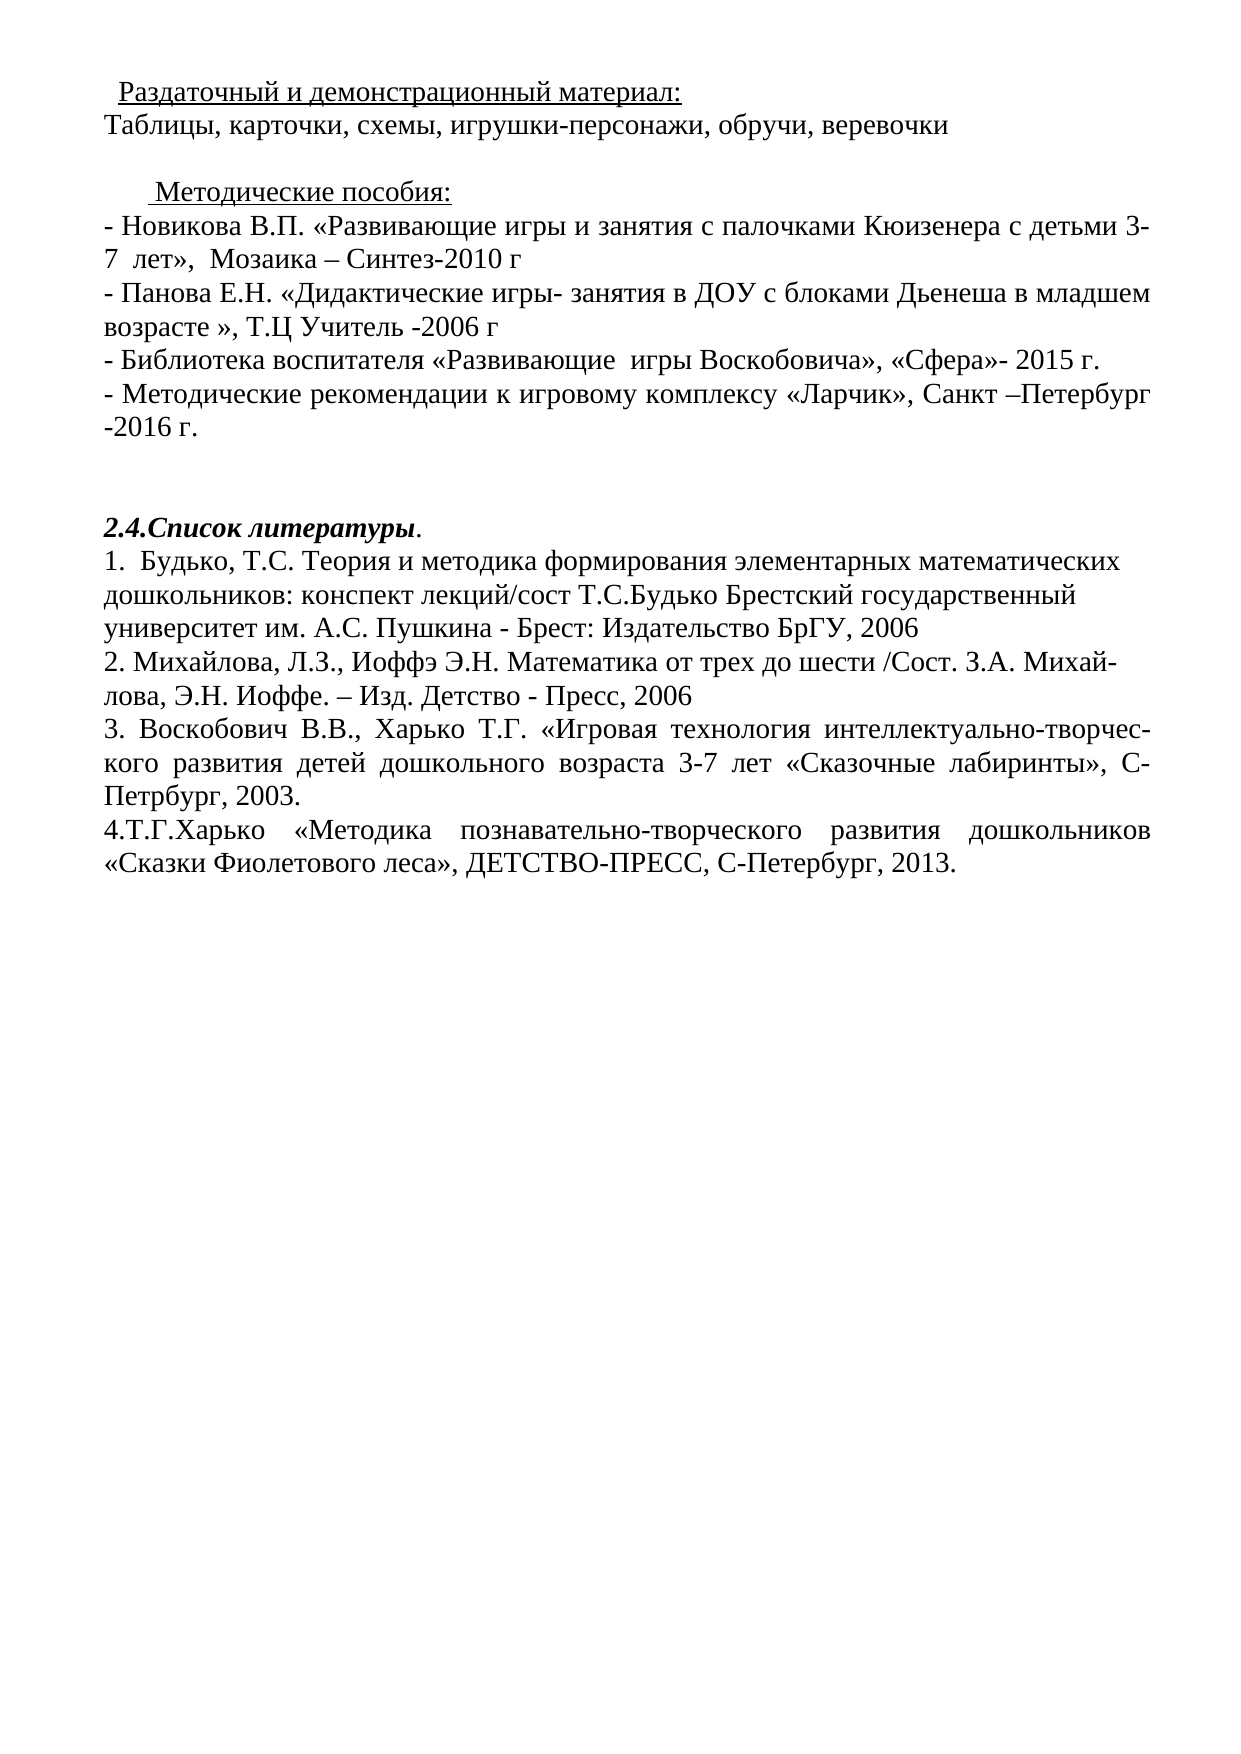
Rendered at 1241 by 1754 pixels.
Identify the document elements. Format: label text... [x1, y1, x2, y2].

text - Новикова В.П. «Развивающие игры и занятия с палочками Кюизенера с детьми 3-7 лет», Мозаика – Синтез-2010 г [103, 208, 1152, 275]
text - Панова Е.Н. «Дидактические игры- занятия в ДОУ с блоками Дьенеша в младшем возрасте », Т.Ц Учитель -2006 г [103, 275, 1152, 342]
text дошкольников: конспект лекций/сост Т.С.Будько Брестский государственный университет им. А.С. Пушкина - Брест: Издательство БрГУ, 2006 [103, 577, 1152, 644]
text Таблицы, карточки, схемы, игрушки-персонажи, обручи, веревочки [103, 107, 1152, 141]
text 2. Михайлова, Л.З., Иоффэ Э.Н. Математика от трех до шести /Сост. З.А. Михай-лова, Э.Н. Иоффе. – Изд. Детство - Пресс, 2006 [103, 644, 1152, 711]
text 4.Т.Г.Харько «Методика познавательно-творческого развития дошкольников «Сказки Фиолетового леса», ДЕТСТВО-ПРЕСС, С-Петербург, 2013. [103, 812, 1152, 879]
text - Методические рекомендации к игровому комплексу «Ларчик», Санкт –Петербург -2016 г. [103, 376, 1152, 443]
text 2.4.Список литературы. [103, 510, 1152, 543]
text Раздаточный и демонстрационный материал: [103, 74, 1152, 107]
text Методические пособия: [103, 174, 1152, 208]
text - Библиотека воспитателя «Развивающие игры Воскобовича», «Сфера»- 2015 г. [103, 342, 1152, 376]
text 1. Будько, Т.С. Теория и методика формирования элементарных математических [103, 543, 1152, 577]
text 3. Воскобович В.В., Харько Т.Г. «Игровая технология интеллектуально-творчес-кого развития детей дошкольного возраста 3-7 лет «Сказочные лабиринты», С-Петрбург, 2003. [103, 711, 1152, 812]
